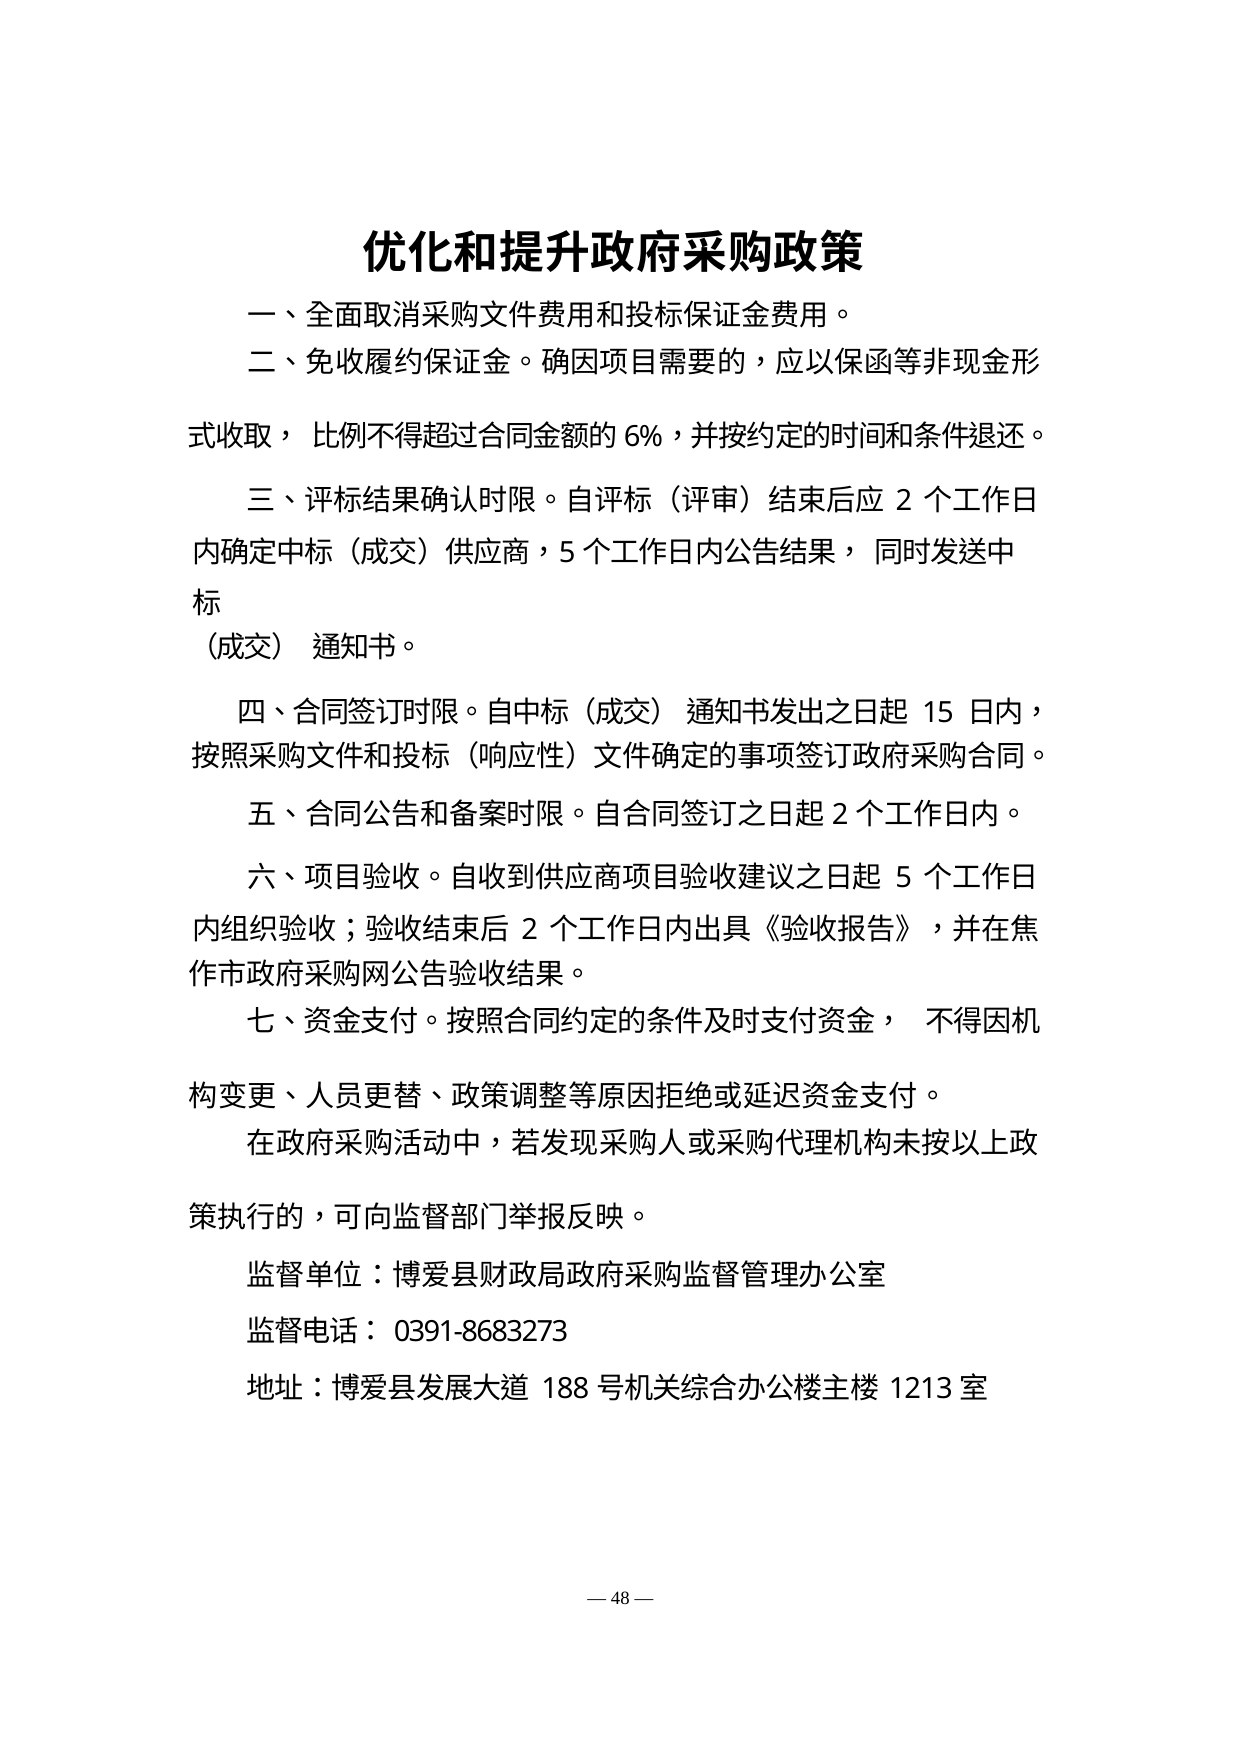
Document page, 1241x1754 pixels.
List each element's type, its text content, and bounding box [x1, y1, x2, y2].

text 三、评标结果确认时限。自评标（评审）结束后应 2 个工作日 内确定中标（成交）供应商，5 个工作日内公告结果， 同时发送中标 [192, 479, 1041, 622]
text 四、合同签订时限。自中标（成交） 通知书发出之日起 15 日内， [186, 691, 1053, 731]
text 七、资金支付。按照合同约定的条件及时支付资金， 不得因机 [246, 1017, 1054, 1082]
text 监督电话： 0391-8683273 [247, 1317, 1054, 1348]
text 六、项目验收。自收到供应商项目验收建议之日起 5 个工作日 内组织验收；验收结束后 2 个工作日内出具《验收报告》，并在焦 [192, 857, 1041, 948]
text 按照采购文件和投标（响应性）文件确定的事项签订政府采购合同。 [186, 743, 1054, 772]
text 策执行的，可向监督部门举报反映。 [188, 1203, 1054, 1234]
text 式收取， 比例不得超过合同金额的 6%，并按约定的时间和条件退还。 [186, 423, 1054, 453]
text 构变更、人员更替、政策调整等原因拒绝或延迟资金支付。 [189, 1082, 1054, 1112]
text 监督单位：博爱县财政局政府采购监督管理办公室 [247, 1261, 1054, 1291]
text 二、免收履约保证金。确因项目需要的，应以保函等非现金形 [247, 358, 1054, 423]
text 五、合同公告和备案时限。自合同签订之日起 2 个工作日内。 [247, 800, 1054, 830]
text 地址：博爱县发展大道 188 号机关综合办公楼主楼 1213 室 [247, 1374, 1054, 1405]
text 优化和提升政府采购政策 [362, 228, 1054, 278]
text （成交） 通知书。 [189, 634, 1054, 664]
text 在政府采购活动中，若发现采购人或采购代理机构未按以上政 [246, 1138, 1054, 1203]
text 作市政府采购网公告验收结果。 [188, 960, 1054, 990]
text 一、全面取消采购文件费用和投标保证金费用。 [247, 301, 1054, 331]
